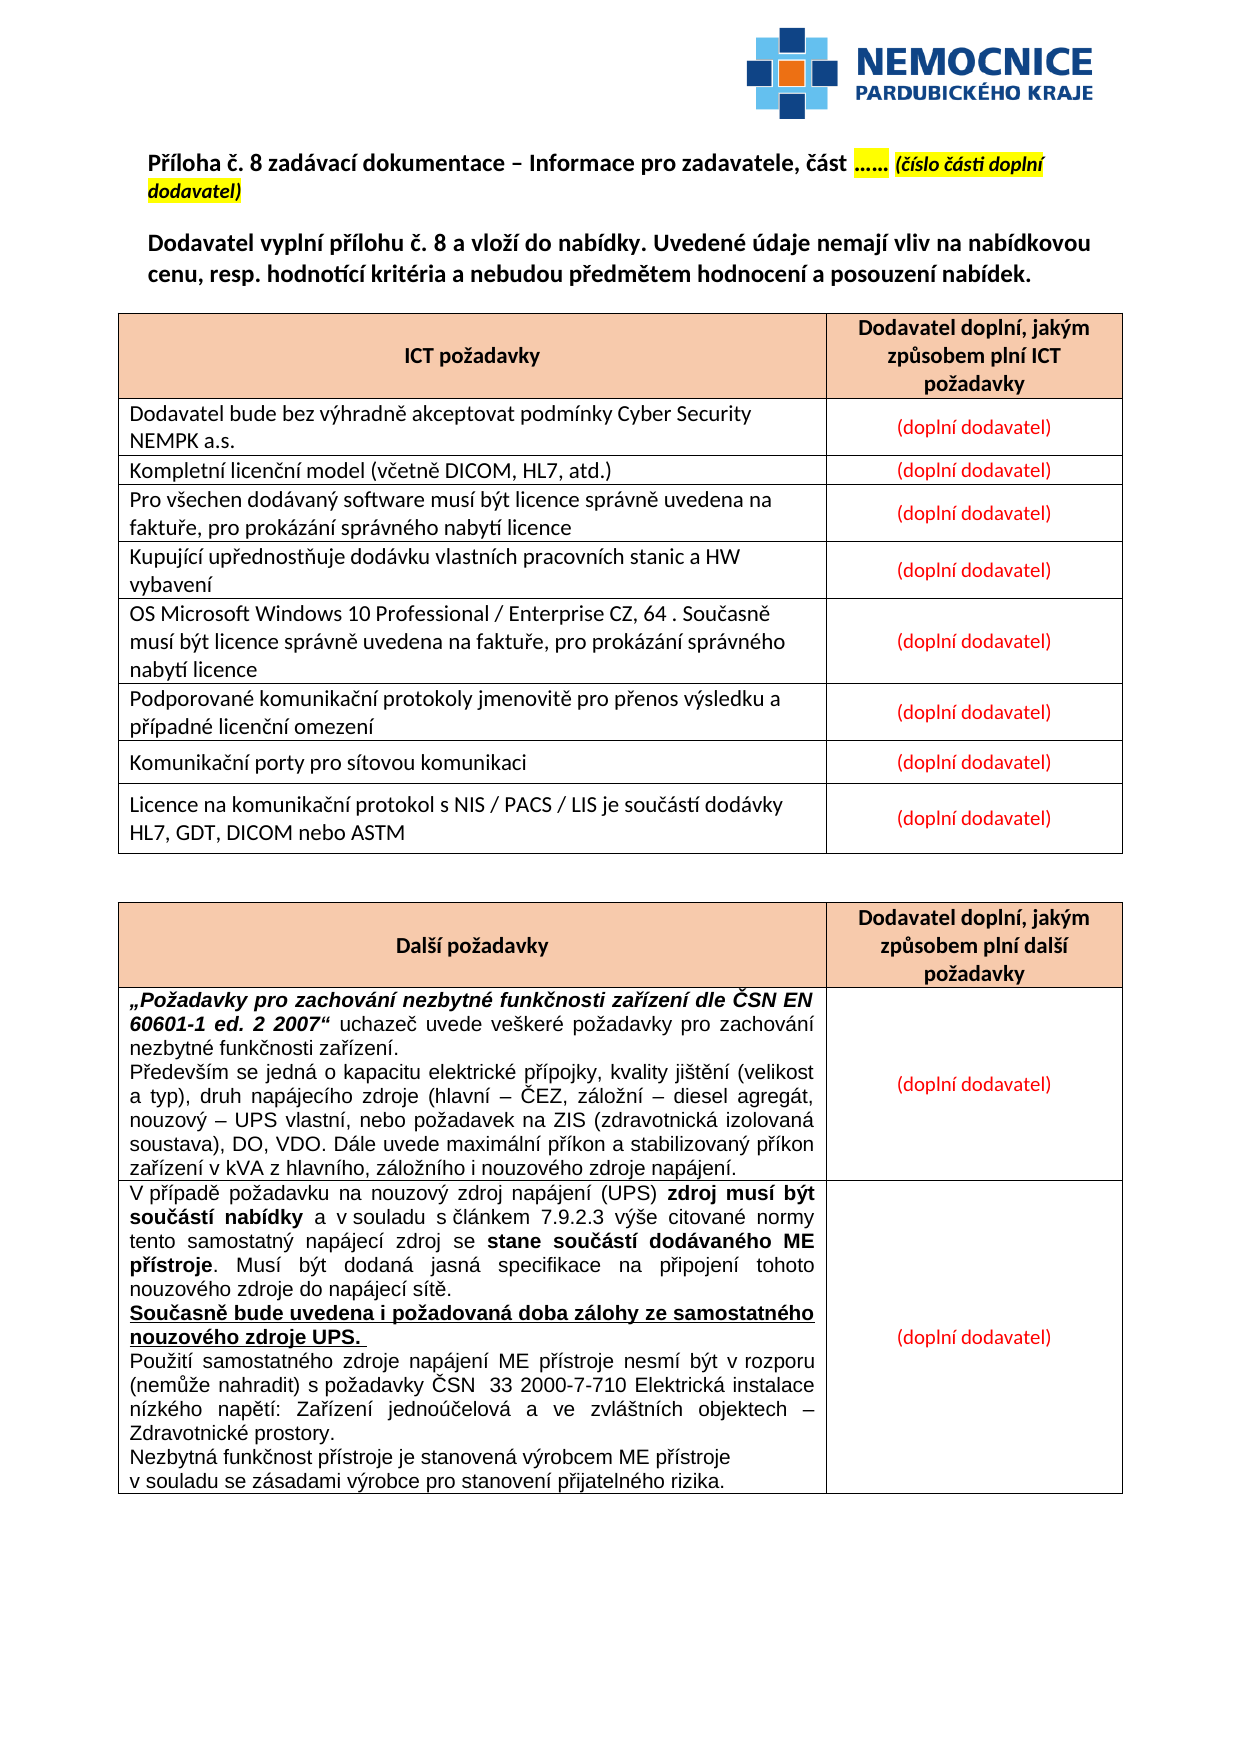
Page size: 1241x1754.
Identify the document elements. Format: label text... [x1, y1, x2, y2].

table_cell (doplní dodavatel) [827, 741, 1122, 783]
table_cell Komunikační porty pro sítovou komunikaci [119, 741, 826, 783]
table_header ICT požadavky [119, 314, 826, 398]
table_cell Kompletní licenční model (včetně DICOM, HL7, atd.) [119, 456, 826, 484]
table_cell „Požadavky pro zachování nezbytné funkčnosti zařízení dle ČSN EN 60601-1 ed. 2 2007“ uchazeč uvede veškeré požadavky pro zachování nezbytné funkčnosti zařízení. Především se jedná o kapacitu elektrické přípojky, kvality jištění (velikost a typ), druh napájecího zdroje (hlavní – ČEZ, záložní – diesel agregát, nouzový – UPS vlastní, nebo požadavek na ZIS (zdravotnická izolovaná soustava), DO, VDO. Dále uvede maximální příkon a stabilizovaný příkon zařízení v kVA z hlavního, záložního i nouzového zdroje napájení. [119, 988, 826, 1180]
text Příloha č. 8 zadávací dokumentace – Informace pro zadavatele, část …… (číslo části doplní dodavatel) [148, 148, 1093, 203]
table_cell (doplní dodavatel) [827, 456, 1122, 484]
table_header Další požadavky [119, 903, 826, 987]
table_cell Dodavatel bude bez výhradně akceptovat podmínky Cyber Security NEMPK a.s. [119, 399, 826, 455]
table_cell (doplní dodavatel) [827, 784, 1122, 853]
table_header Dodavatel doplní, jakým způsobem plní další požadavky [827, 903, 1122, 987]
table_cell Licence na komunikační protokol s NIS / PACS / LIS je součástí dodávky HL7, GDT, DICOM nebo ASTM [119, 784, 826, 853]
table_cell Kupující upřednostňuje dodávku vlastních pracovních stanic a HW vybavení [119, 542, 826, 598]
table_cell (doplní dodavatel) [827, 1181, 1122, 1492]
table_header Dodavatel doplní, jakým způsobem plní ICT požadavky [827, 314, 1122, 398]
picture [745, 26, 1093, 120]
table_cell (doplní dodavatel) [827, 542, 1122, 598]
table_cell Pro všechen dodávaný software musí být licence správně uvedena na faktuře, pro prokázání správného nabytí licence [119, 485, 826, 541]
table_cell Podporované komunikační protokoly jmenovitě pro přenos výsledku a případné licenční omezení [119, 684, 826, 740]
table_cell (doplní dodavatel) [827, 684, 1122, 740]
table_cell (doplní dodavatel) [827, 599, 1122, 683]
table_cell (doplní dodavatel) [827, 399, 1122, 455]
table_cell (doplní dodavatel) [827, 485, 1122, 541]
text Dodavatel vyplní přílohu č. 8 a vloží do nabídky. Uvedené údaje nemají vliv na nabídkovou cenu, resp. hodnotící kritéria a nebudou předmětem hodnocení a posouzení nabídek. [148, 227, 1093, 288]
table_cell (doplní dodavatel) [827, 988, 1122, 1180]
table_cell V případě požadavku na nouzový zdroj napájení (UPS) zdroj musí být součástí nabídky a v souladu s článkem 7.9.2.3 výše citované normy tento samostatný napájecí zdroj se stane součástí dodávaného ME přístroje. Musí být dodaná jasná specifikace na připojení tohoto nouzového zdroje do napájecí sítě. Současně bude uvedena i požadovaná doba zálohy ze samostatného nouzového zdroje UPS. Použití samostatného zdroje napájení ME přístroje nesmí být v rozporu (nemůže nahradit) s požadavky ČSN 33 2000-7-710 Elektrická instalace nízkého napětí: Zařízení jednoúčelová a ve zvláštních objektech – Zdravotnické prostory. Nezbytná funkčnost přístroje je stanovená výrobcem ME přístroje v souladu se zásadami výrobce pro stanovení přijatelného rizika. [119, 1181, 826, 1492]
table_cell OS Microsoft Windows 10 Professional / Enterprise CZ, 64 . Současně musí být licence správně uvedena na faktuře, pro prokázání správného nabytí licence [119, 599, 826, 683]
